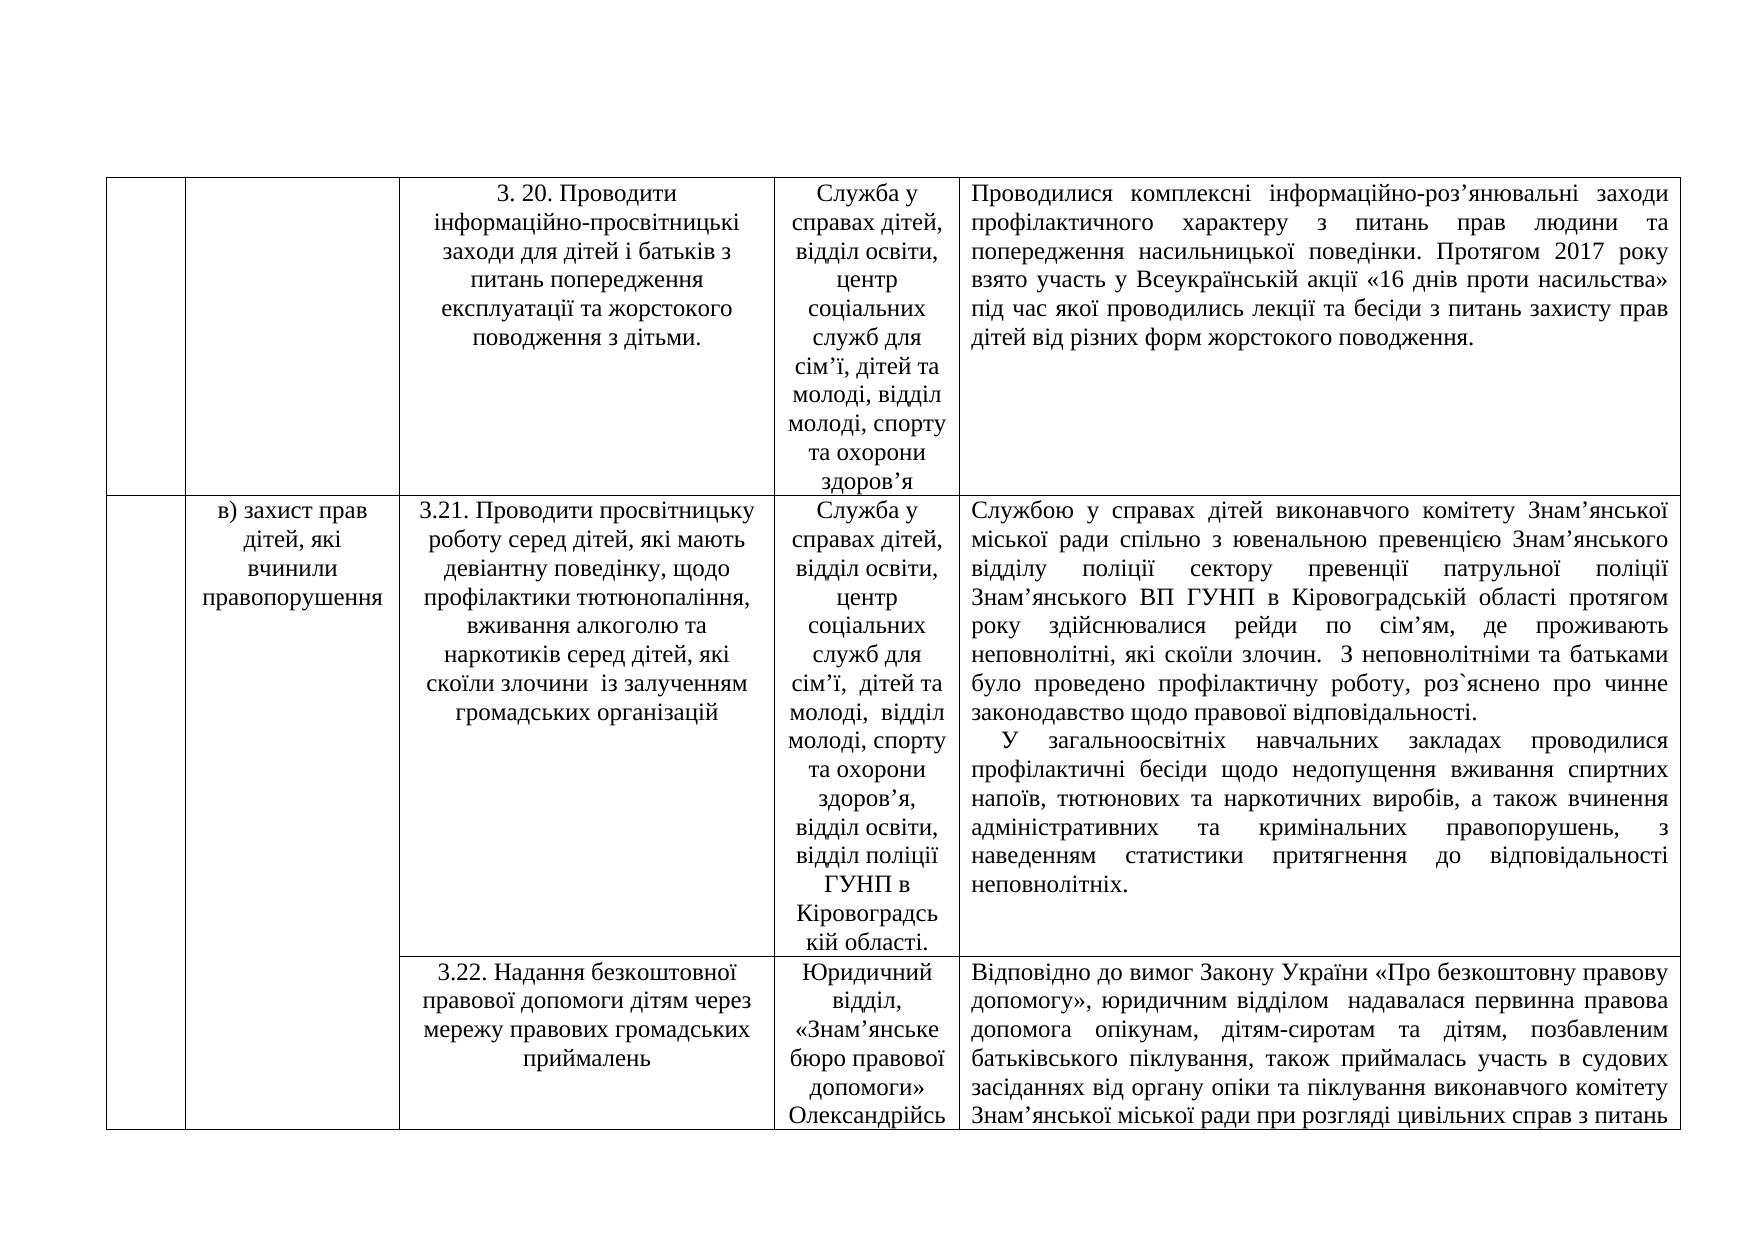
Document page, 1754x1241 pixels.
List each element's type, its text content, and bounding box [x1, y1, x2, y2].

table_cell Службою у справах дітей виконавчого комітету Знам’янської міської ради спільно з ювенальною превенцією Знам’янського відділу поліції сектору превенції патрульної поліції Знам’янського ВП ГУНП в Кіровоградській області протягом року здійснювалися рейди по сім’ям, де проживають неповнолітні, які скоїли злочин. З неповнолітніми та батьками було проведено профілактичну роботу, роз`яснено про чинне законодавство щодо правової відповідальності. У загальноосвітніх навчальних закладах проводилися профілактичні бесіди щодо недопущення вживання спиртних напоїв, тютюнових та наркотичних виробів, а також вчинення адміністративних та кримінальних правопорушень, з наведенням статистики притягнення до відповідальності неповнолітніх. [960, 496, 1680, 956]
table_cell 3. 20. Проводити інформаційно-просвітницькі заходи для дітей і батьків з питань попередження експлуатації та жорстокого поводження з дітьми. [400, 178, 774, 494]
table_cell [400, 957, 774, 1129]
table_cell 3.21. Проводити просвітницьку роботу серед дітей, які мають девіантну поведінку, щодо профілактики тютюнопаління, вживання алкоголю та наркотиків серед дітей, які скоїли злочини із залученням громадських організацій [400, 496, 774, 956]
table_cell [775, 957, 959, 1129]
table_cell в) захист прав дітей, які вчинили правопорушення [186, 496, 399, 1129]
table_cell [186, 178, 399, 494]
table_cell Служба у справах дітей, відділ освіти, центр соціальних служб для сім’ї, дітей та молоді, відділ молоді, спорту та охорони здоров’я, відділ освіти, відділ поліції ГУНП в Кіровоградсь кій області. [775, 496, 959, 956]
table_cell Проводилися комплексні інформаційно-роз’янювальні заходи профілактичного характеру з питань прав людини та попередження насильницької поведінки. Протягом 2017 року взято участь у Всеукраїнській акції «16 днів проти насильства» під час якої проводились лекції та бесіди з питань захисту прав дітей від різних форм жорстокого поводження. [960, 178, 1680, 494]
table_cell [960, 957, 1680, 1129]
table_cell [107, 178, 185, 494]
table_cell [107, 496, 185, 1129]
table_cell Служба у справах дітей, відділ освіти, центр соціальних служб для сім’ї, дітей та молоді, відділ молоді, спорту та охорони здоров’я [775, 178, 959, 494]
